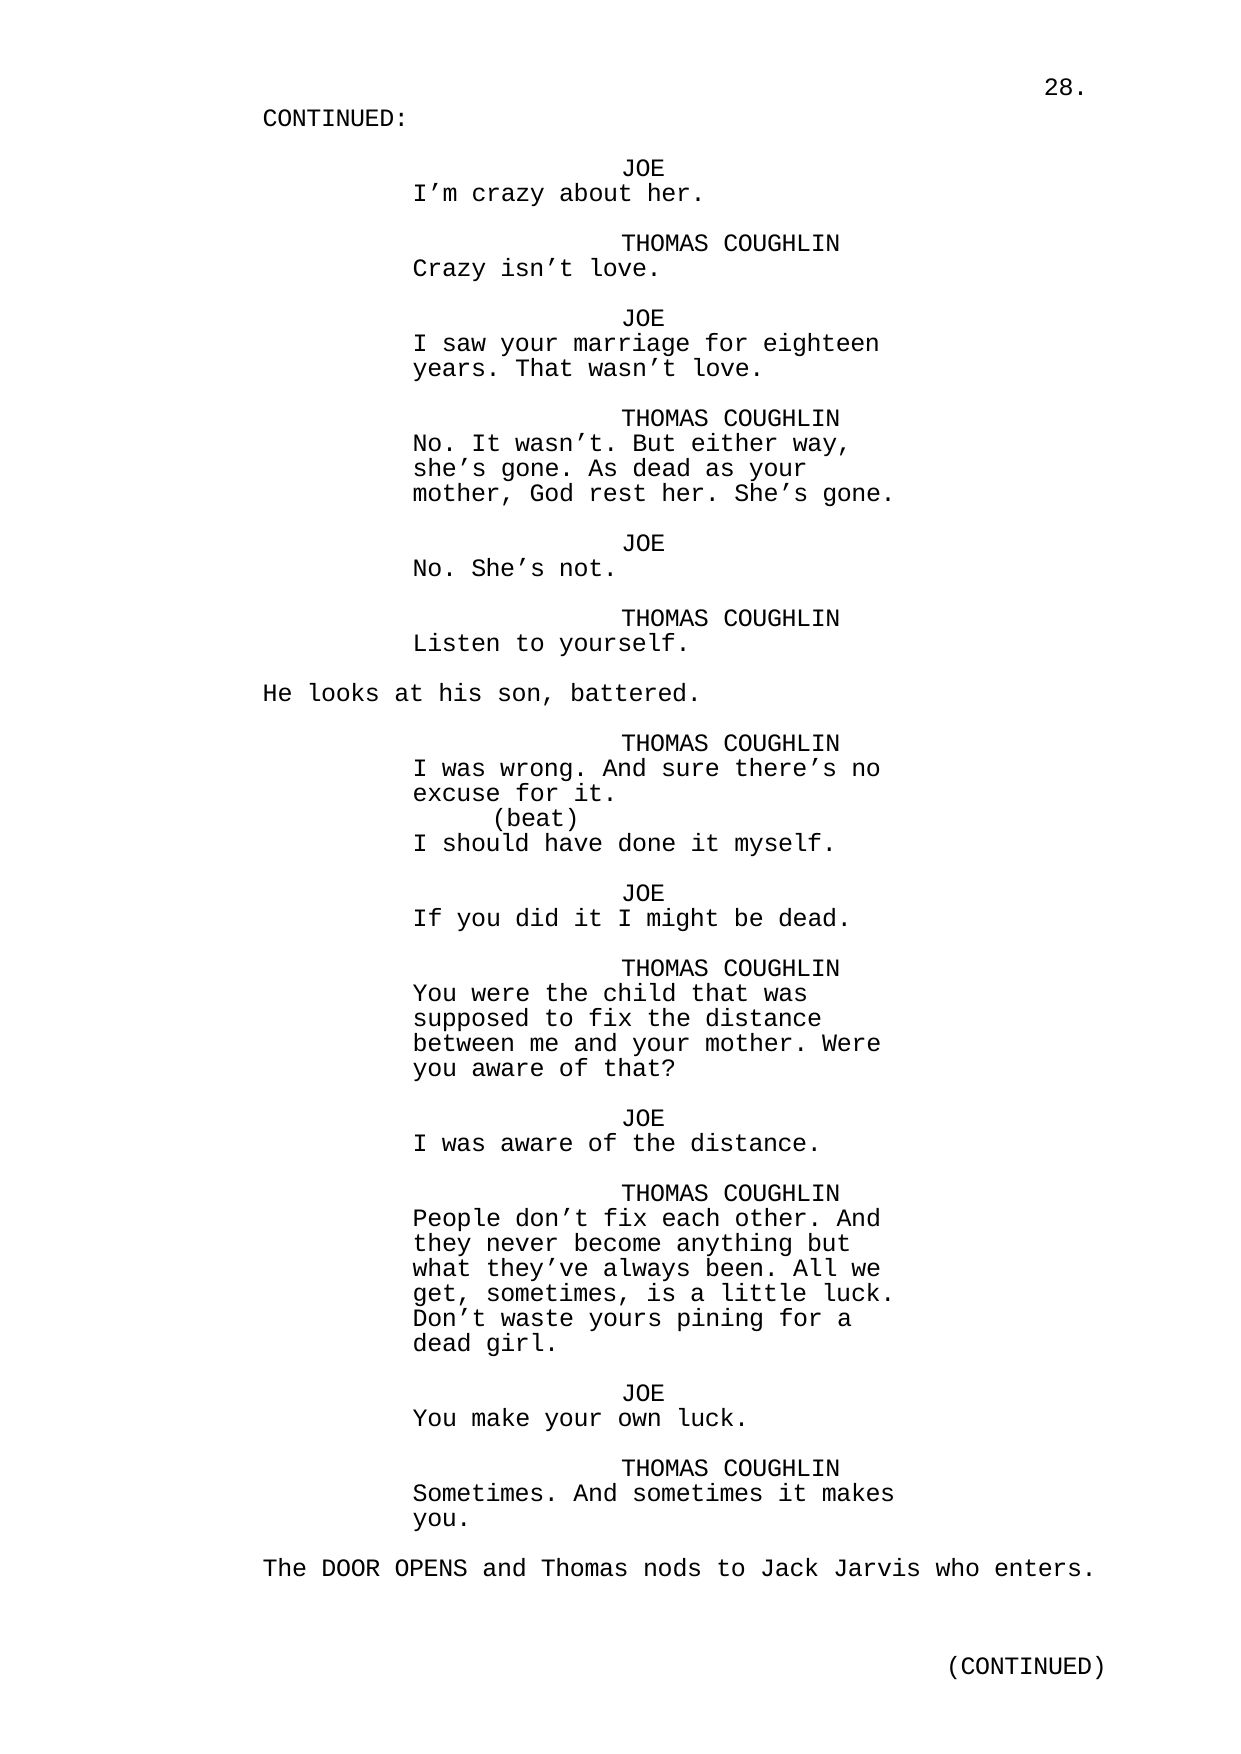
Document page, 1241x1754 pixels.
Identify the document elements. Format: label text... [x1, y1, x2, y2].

text THOMAS COUGHLIN [621, 607, 1117, 632]
text I was aware of the distance. [412, 1132, 1117, 1157]
text JOE [621, 307, 1117, 332]
text THOMAS COUGHLIN [621, 1457, 1117, 1482]
text JOE [621, 532, 1117, 557]
text they never become anything but [412, 1232, 1117, 1257]
text JOE [621, 1382, 1117, 1407]
text Crazy isn’t love. [412, 257, 1117, 282]
text Don’t waste yours pining for a [412, 1307, 1117, 1332]
text JOE [621, 1107, 1117, 1132]
text (CONTINUED) [946, 1654, 1117, 1680]
text get, sometimes, is a little luck. [412, 1282, 1117, 1307]
text THOMAS COUGHLIN [621, 407, 1117, 432]
text THOMAS COUGHLIN [621, 732, 1117, 757]
text you aware of that? [412, 1057, 1117, 1082]
text You were the child that was [412, 982, 1117, 1007]
text CONTINUED: [262, 107, 1117, 132]
text THOMAS COUGHLIN [621, 957, 1117, 982]
text 28. [1044, 75, 1117, 101]
text I’m crazy about her. [412, 182, 1117, 207]
text Sometimes. And sometimes it makes [412, 1482, 1117, 1507]
text excuse for it. [412, 782, 1117, 807]
text between me and your mother. Were [412, 1032, 1117, 1057]
text THOMAS COUGHLIN [621, 1182, 1117, 1207]
text He looks at his son, battered. [262, 682, 1117, 707]
text I should have done it myself. [412, 832, 1117, 857]
text You make your own luck. [412, 1407, 1117, 1432]
text dead girl. [412, 1332, 1117, 1357]
text JOE [621, 157, 1117, 182]
text (beat) [492, 807, 1117, 832]
text No. She’s not. [412, 557, 620, 582]
text THOMAS COUGHLIN [621, 232, 1117, 257]
text you. [412, 1507, 1117, 1532]
text No. It wasn’t. But either way, she’s gone. As dead as your mother, God rest her. She’s gone. [412, 432, 909, 507]
text The DOOR OPENS and Thomas nods to Jack Jarvis who enters. [262, 1557, 1117, 1582]
text I saw your marriage for eighteen years. That wasn’t love. [412, 332, 895, 382]
text what they’ve always been. All we [412, 1257, 1117, 1282]
text I was wrong. And sure there’s no [412, 757, 1117, 782]
text If you did it I might be dead. [412, 907, 1117, 932]
text supposed to fix the distance [412, 1007, 1117, 1032]
text Listen to yourself. [412, 632, 1117, 657]
text People don’t fix each other. And [412, 1207, 1117, 1232]
text JOE [621, 882, 1117, 907]
